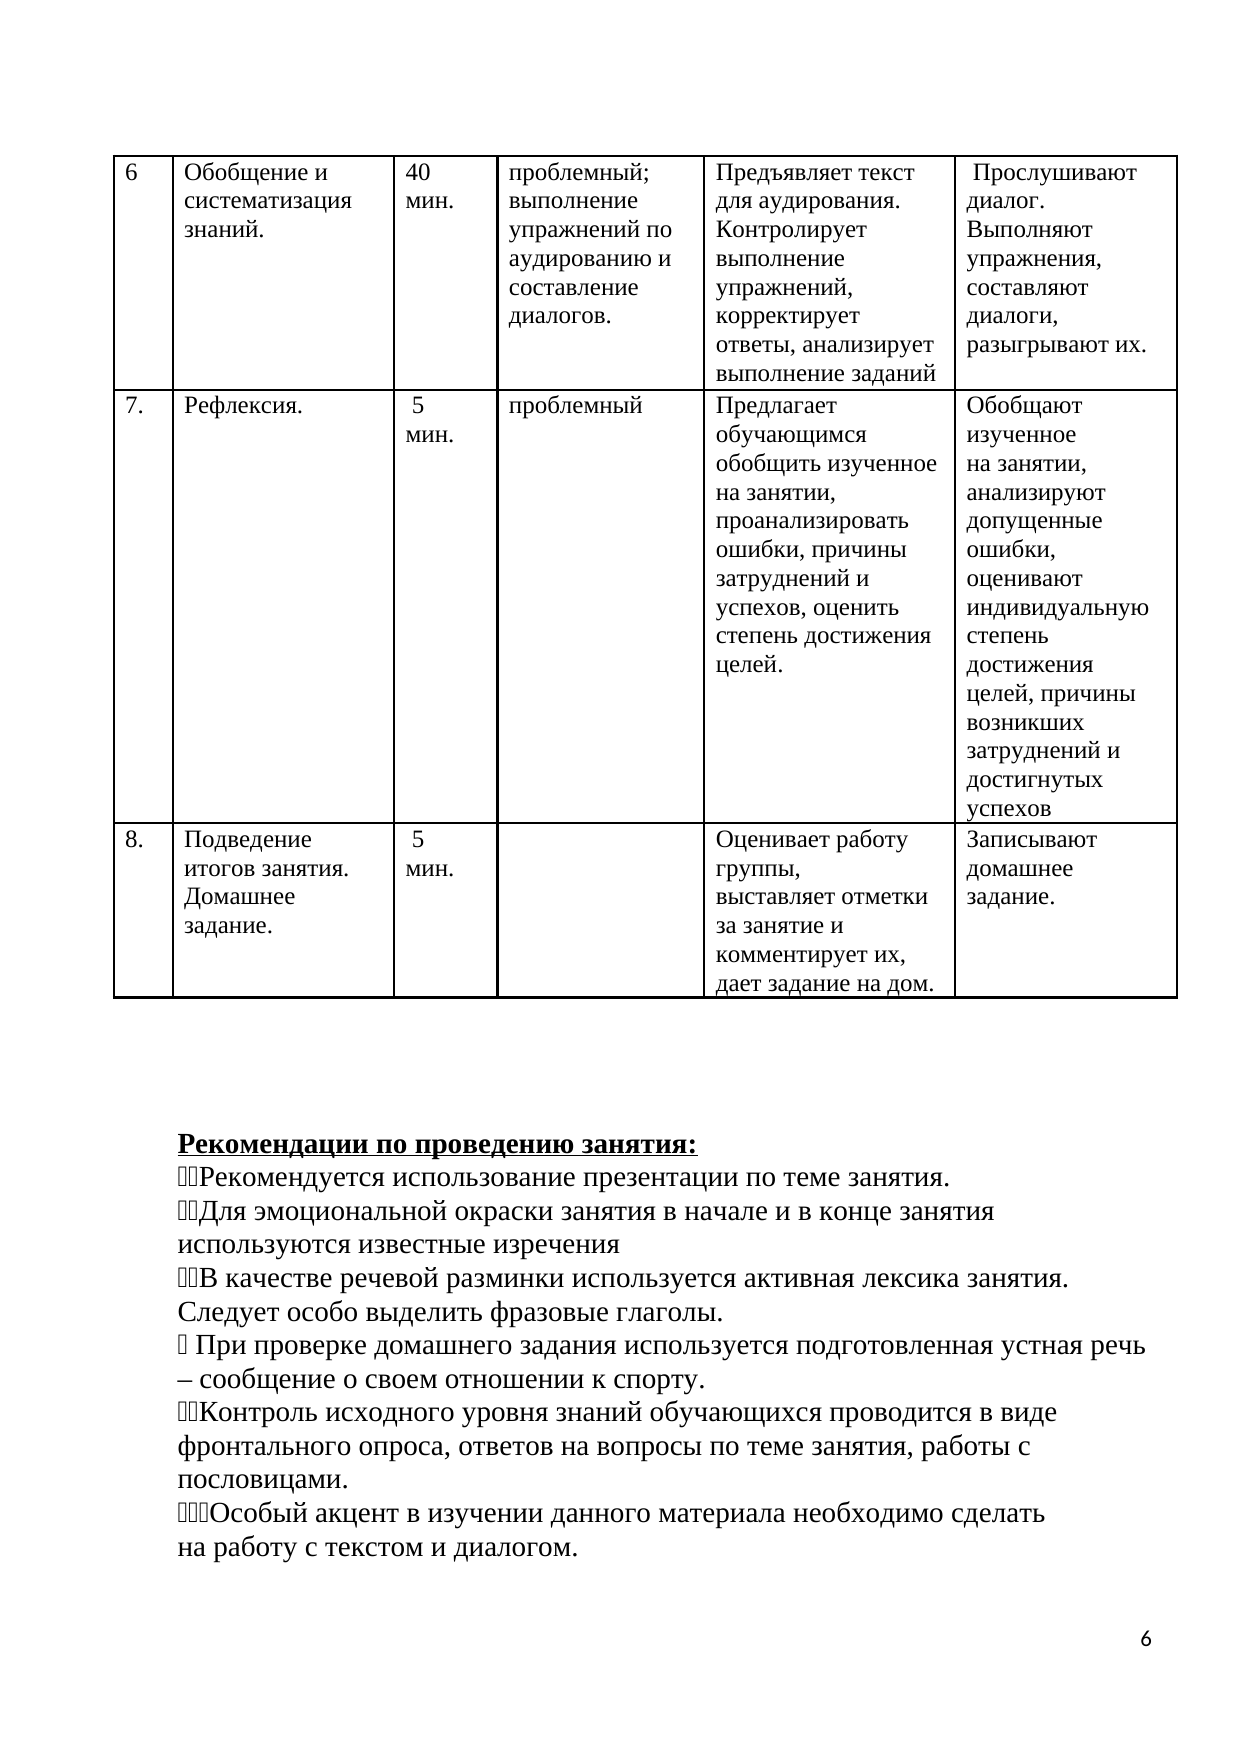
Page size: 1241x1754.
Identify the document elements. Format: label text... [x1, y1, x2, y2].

text В качестве речевой разминки используется активная лексика занятия. [177, 1260, 1152, 1294]
table_cell 40 мин. [395, 157, 496, 388]
table_cell Обобщают изученное на занятии, анализируют допущенные ошибки, оценивают индивидуальную степень достижения целей, причины возникших затруднений и достигнутых успехов [956, 391, 1176, 822]
table_cell 5 мин. [395, 391, 496, 822]
table_cell [499, 824, 703, 996]
table_cell Прослушивают диалог. Выполняют упражнения, составляют диалоги, разыгрывают их. [956, 157, 1176, 388]
text на работу с текстом и диалогом. [177, 1529, 1152, 1562]
text Рекомендации по проведению занятия: [177, 1126, 1152, 1159]
text Контроль исходного уровня знаний обучающихся проводится в виде [177, 1394, 1152, 1428]
text Для эмоциональной окраски занятия в начале и в конце занятия используются известные изречения [177, 1193, 1152, 1260]
table_cell проблемный; выполнение упражнений по аудированию и составление диалогов. [499, 157, 703, 388]
table_cell Обобщение и систематизация знаний. [174, 157, 393, 388]
table_cell Подведение итогов занятия. Домашнее задание. [174, 824, 393, 996]
table_cell Рефлексия. [174, 391, 393, 822]
table_cell Предлагает обучающимся обобщить изученное на занятии, проанализировать ошибки, причины затруднений и успехов, оценить степень достижения целей. [705, 391, 954, 822]
table_cell Предъявляет текст для аудирования. Контролирует выполнение упражнений, корректирует ответы, анализирует выполнение заданий [705, 157, 954, 388]
table_cell Записывают домашнее задание. [956, 824, 1176, 996]
table_cell проблемный [499, 391, 703, 822]
text Следует особо выделить фразовые глаголы. [177, 1294, 1152, 1327]
table_cell 5 мин. [395, 824, 496, 996]
text Особый акцент в изучении данного материала необходимо сделать [177, 1495, 1152, 1529]
text  При проверке домашнего задания используется подготовленная устная речь – сообщение о своем отношении к спорту. [177, 1327, 1152, 1394]
table_cell 6 [115, 157, 172, 388]
text фронтального опроса, ответов на вопросы по теме занятия, работы с пословицами. [177, 1428, 1152, 1495]
text Рекомендуется использование презентации по теме занятия. [177, 1159, 1152, 1193]
table_cell Оценивает работу группы, выставляет отметки за занятие и комментирует их, дает задание на дом. [705, 824, 954, 996]
table_cell 8. [115, 824, 172, 996]
table_cell 7. [115, 391, 172, 822]
